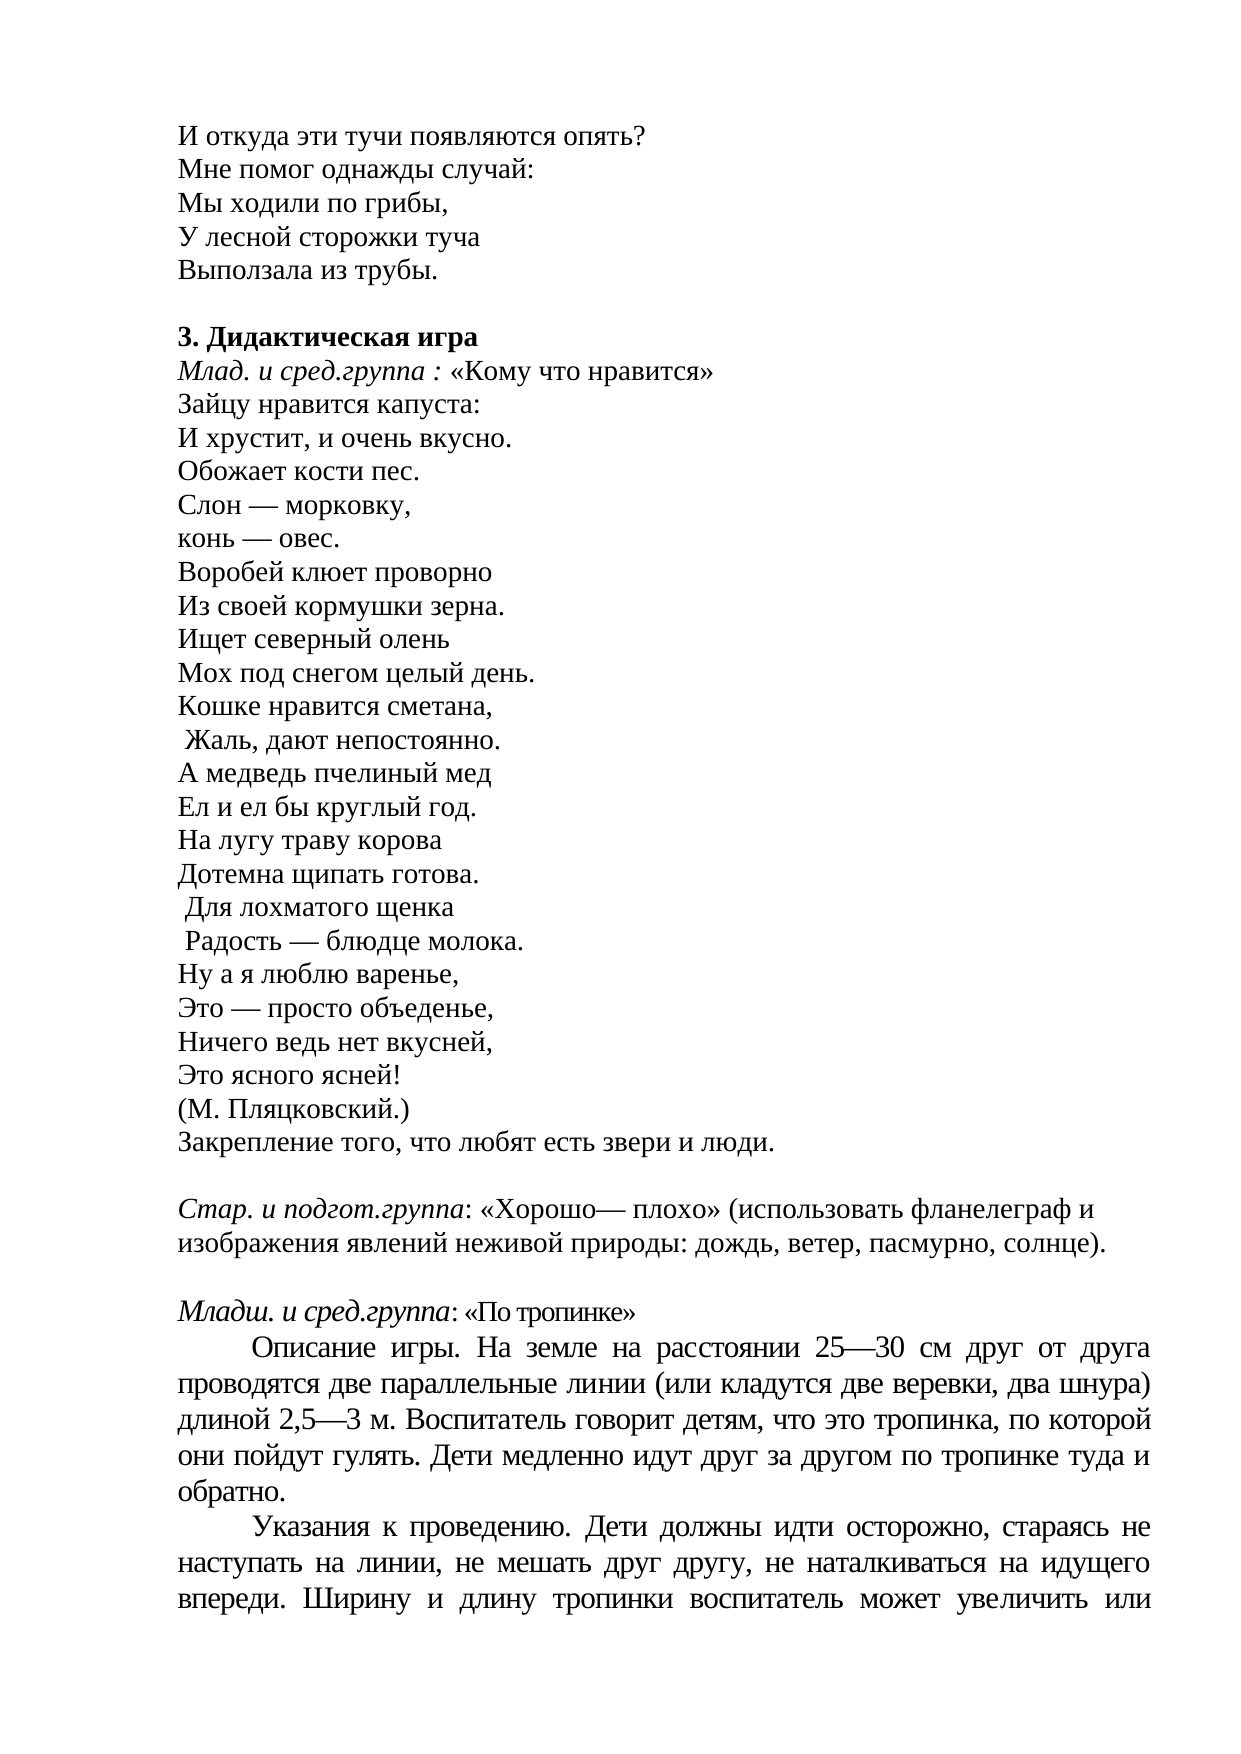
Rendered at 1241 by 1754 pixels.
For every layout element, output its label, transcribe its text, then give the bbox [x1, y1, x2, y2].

text Это — просто объеденье, [177, 990, 1152, 1024]
text 3. Дидактическая игра [177, 319, 1152, 353]
text Ищет северный олень [177, 621, 1152, 655]
text И хрустит, и очень вкусно. [177, 420, 1152, 453]
text Ел и ел бы круглый год. [177, 789, 1152, 822]
text Описание игры. На земле на расстоянии 25—30 см друг от друга проводятся две параллельные линии (или кладутся две веревки, два шнура) длиной 2,5—3 м. Воспитатель говорит детям, что это тропинка, по которой они пойдут гулять. Дети медленно идут друг за другом по тропинке туда и обратно. [177, 1328, 1152, 1508]
text На лугу траву корова [177, 822, 1152, 856]
text Мы ходили по грибы, [177, 185, 1152, 219]
text Слон — морковку, [177, 487, 1152, 521]
text Млад. и сред.группа : «Кому что нравится» [177, 353, 1152, 386]
text А медведь пчелиный мед [177, 755, 1152, 789]
text Зайцу нравится капуста: [177, 386, 1152, 420]
text конь — овес. [177, 521, 1152, 554]
text Радость — блюдце молока. [177, 923, 1152, 957]
text Младш. и сред.группа: «По тропинке» [177, 1292, 1152, 1328]
text Ничего ведь нет вкусней, [177, 1024, 1152, 1057]
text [177, 1508, 1152, 1616]
text Из своей кормушки зерна. [177, 588, 1152, 621]
text Дотемна щипать готова. [177, 856, 1152, 889]
text (М. Пляцковский.) [177, 1091, 1152, 1124]
text Жаль, дают непостоянно. [177, 722, 1152, 755]
text Воробей клюет проворно [177, 554, 1152, 588]
text Закрепление того, что любят есть звери и люди. [177, 1124, 1152, 1158]
text Ну а я люблю варенье, [177, 957, 1152, 990]
text Мох под снегом целый день. [177, 655, 1152, 688]
text Кошке нравится сметана, [177, 688, 1152, 722]
text Стар. и подгот.группа: «Хорошо— плохо» (использовать фланелеграф и изображения явлений неживой природы: дождь, ветер, пасмурно, солнце). [177, 1191, 1152, 1258]
text Для лохматого щенка [177, 889, 1152, 923]
text Выползала из трубы. [177, 252, 1152, 286]
text И откуда эти тучи появляются опять? [177, 118, 1152, 152]
text У лесной сторожки туча [177, 219, 1152, 252]
text Обожает кости пес. [177, 453, 1152, 487]
text Это ясного ясней! [177, 1057, 1152, 1091]
text Мне помог однажды случай: [177, 152, 1152, 185]
